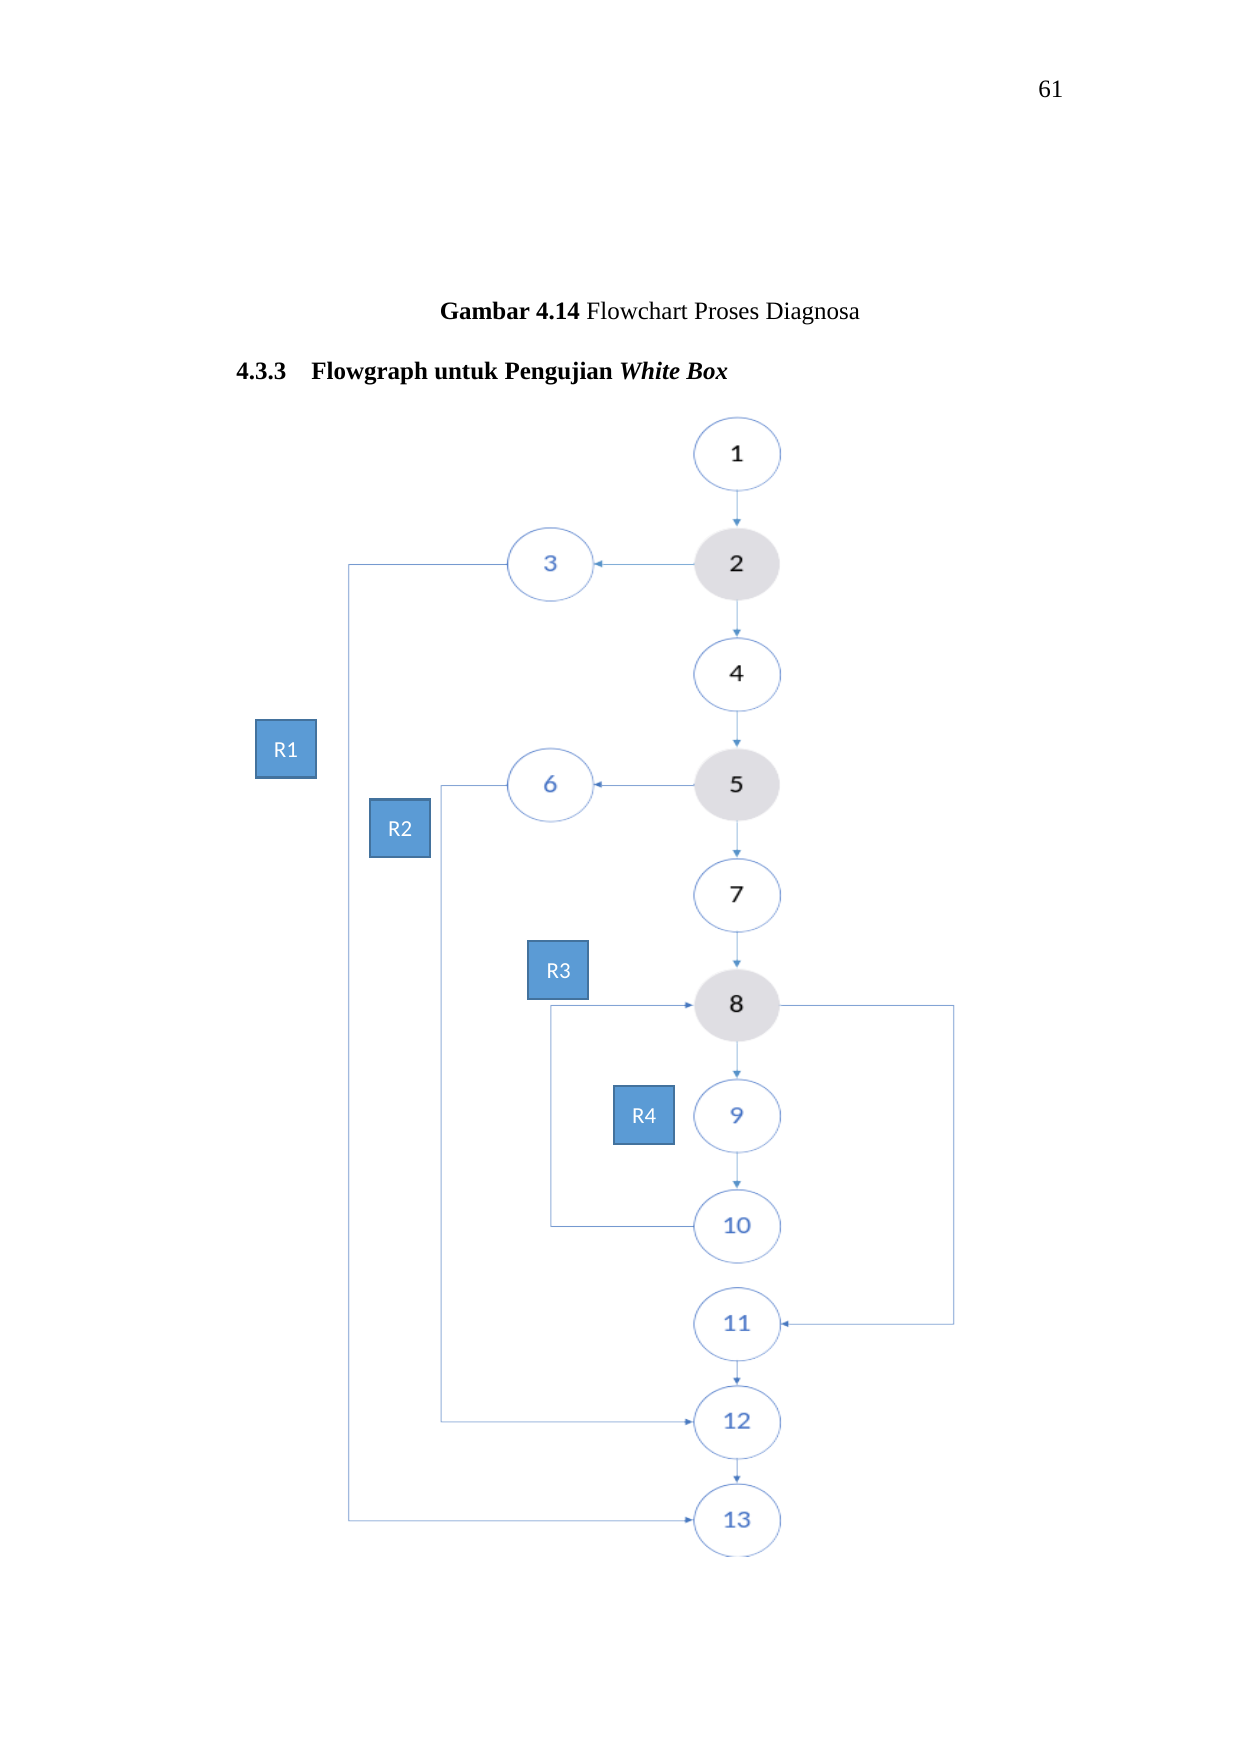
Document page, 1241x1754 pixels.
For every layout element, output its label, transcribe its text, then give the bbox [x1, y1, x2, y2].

list Flowgraph untuk Pengujian White Box [236, 356, 1063, 384]
text Gambar 4.14 Flowchart Proses Diagnosa [236, 296, 1063, 325]
